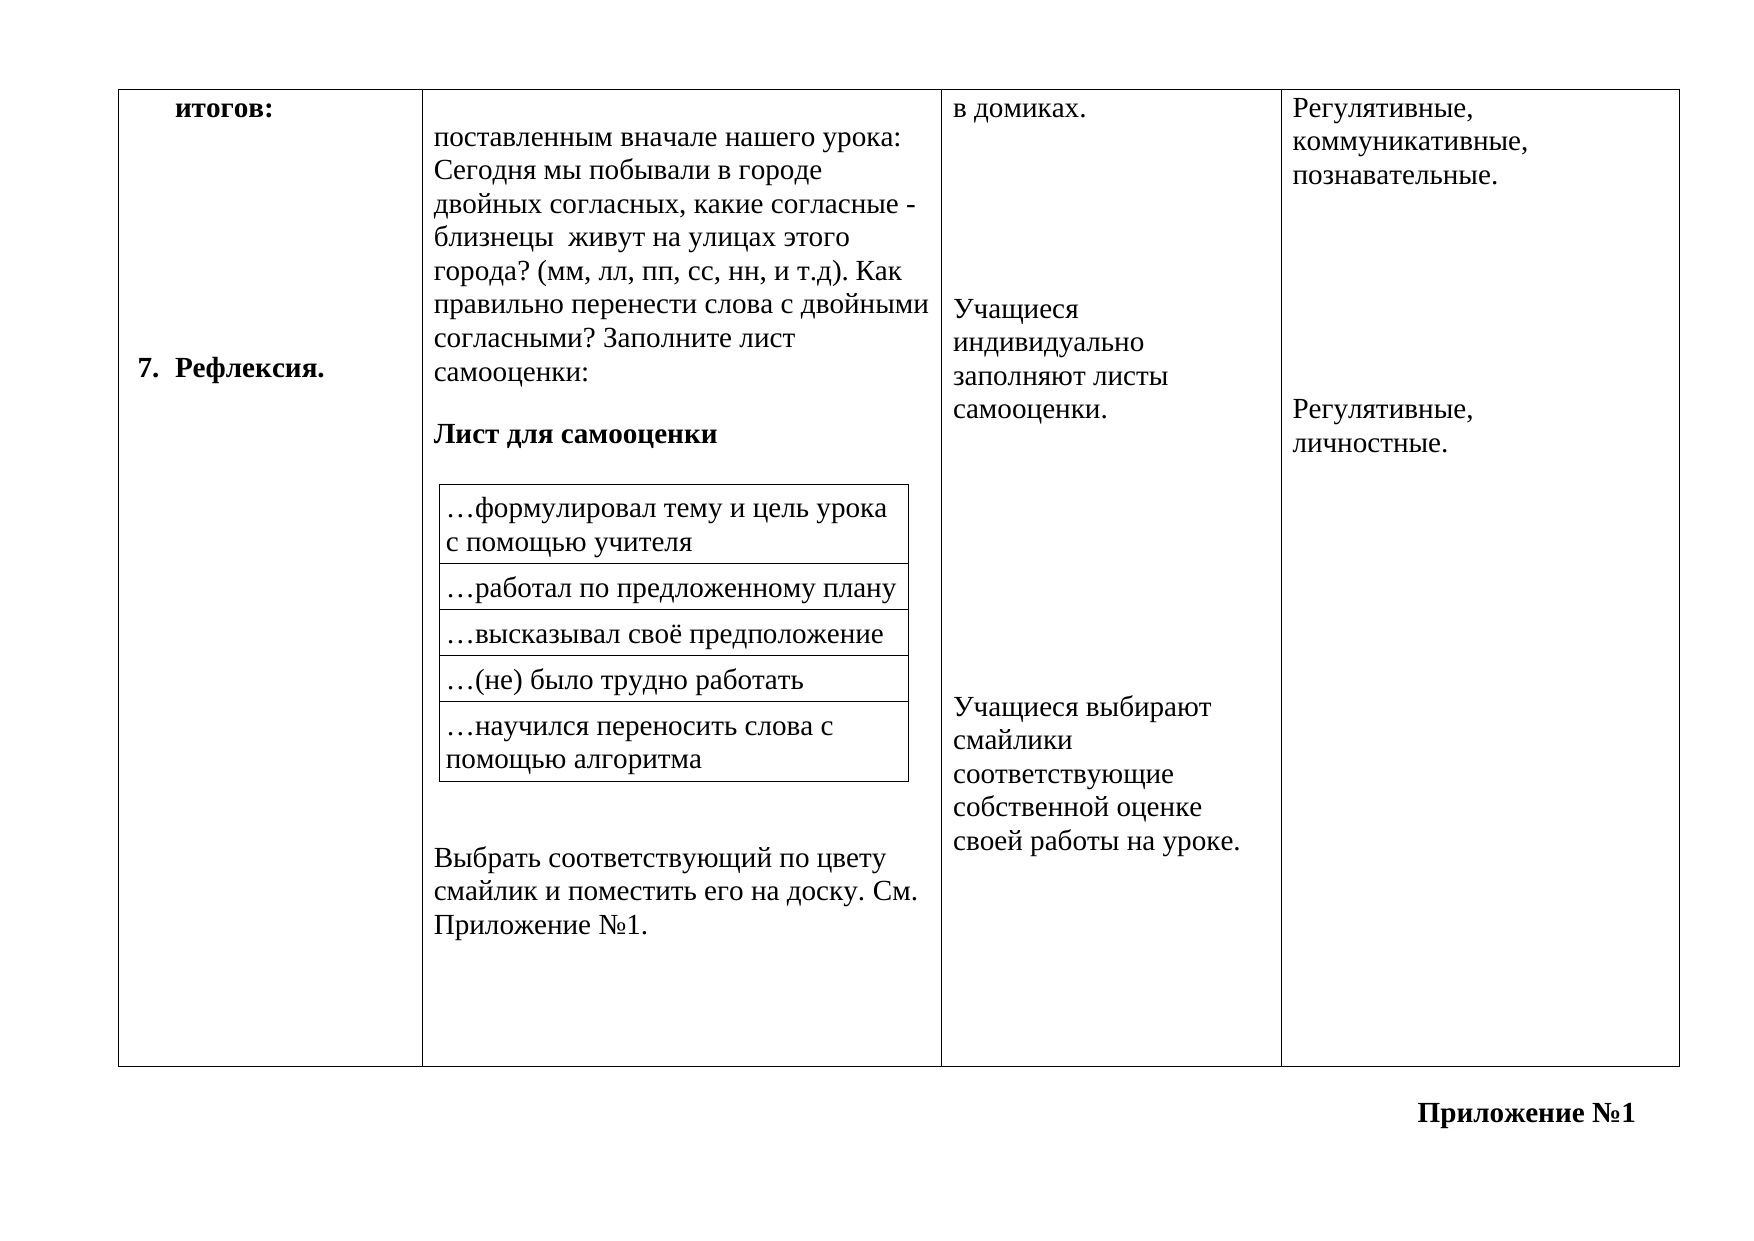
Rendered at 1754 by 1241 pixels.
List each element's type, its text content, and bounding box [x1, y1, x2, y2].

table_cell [942, 90, 1281, 1066]
text Приложение №1 [118, 1096, 1636, 1129]
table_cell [423, 90, 941, 1066]
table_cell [119, 90, 422, 1066]
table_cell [1282, 90, 1679, 1066]
